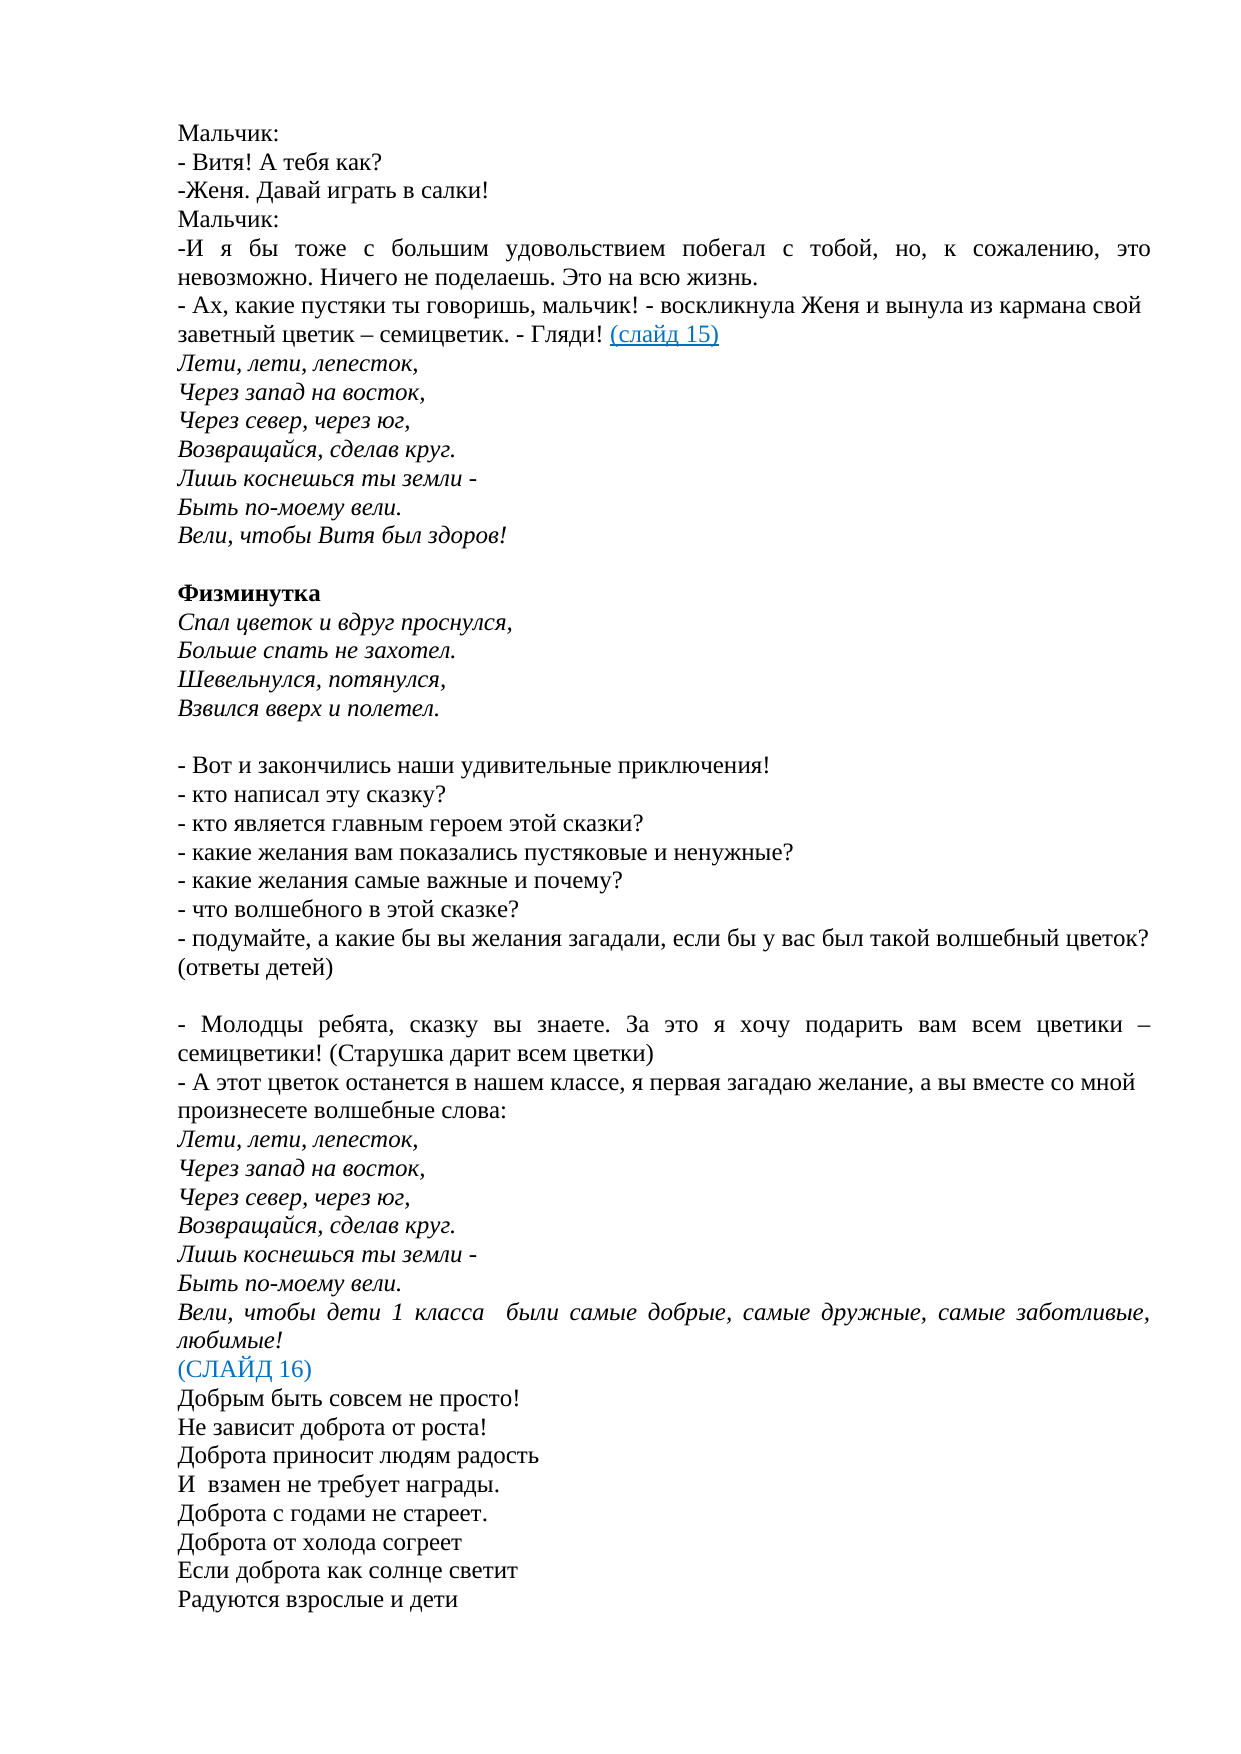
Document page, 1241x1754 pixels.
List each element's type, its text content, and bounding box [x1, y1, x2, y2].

text Вели, чтобы Витя был здоров! [177, 521, 1152, 549]
text - А этот цветок останется в нашем классе, я первая загадаю желание, а вы вместе со мной произнесете волшебные слова: [177, 1067, 1152, 1124]
text Если доброта как солнце светит [177, 1556, 1152, 1584]
text -И я бы тоже с большим удовольствием побегал с тобой, но, к сожалению, это невозможно. Ничего не поделаешь. Это на всю жизнь. [177, 233, 1152, 291]
text - Витя! А тебя как? [177, 147, 1152, 176]
text Быть по-моему вели. [177, 492, 1152, 521]
text Радуются взрослые и дети [177, 1584, 1152, 1613]
text - кто написал эту сказку? [177, 779, 1152, 808]
text Через север, через юг, [177, 406, 1152, 434]
text Физминутка [177, 578, 1152, 607]
text Быть по-моему вели. [177, 1268, 1152, 1297]
text Доброта от холода согреет [177, 1527, 1152, 1556]
text - подумайте, а какие бы вы желания загадали, если бы у вас был такой волшебный цветок? (ответы детей) [177, 923, 1152, 981]
text Вели, чтобы дети 1 класса были самые добрые, самые дружные, самые заботливые, любимые! [177, 1297, 1152, 1354]
text - Вот и закончились наши удивительные приключения! [177, 751, 1152, 779]
text Взвился вверх и полетел. [177, 693, 1152, 722]
text Шевельнулся, потянулся, [177, 664, 1152, 693]
text Доброта с годами не стареет. [177, 1498, 1152, 1527]
text - Ах, какие пустяки ты говоришь, мальчик! - воскликнула Женя и вынула из кармана свой заветный цветик – семицветик. - Гляди! (слайд 15) [177, 291, 1152, 348]
text Через запад на восток, [177, 377, 1152, 406]
text Мальчик: [177, 118, 1152, 147]
text - что волшебного в этой сказке? [177, 894, 1152, 923]
text (СЛАЙД 16) [177, 1354, 1152, 1383]
text И взамен не требует награды. [177, 1469, 1152, 1498]
text Возвращайся, сделав круг. [177, 434, 1152, 463]
text Мальчик: [177, 204, 1152, 233]
text Лети, лети, лепесток, [177, 348, 1152, 377]
text Спал цветок и вдруг проснулся, [177, 607, 1152, 636]
text Через запад на восток, [177, 1153, 1152, 1182]
text - Молодцы ребята, сказку вы знаете. За это я хочу подарить вам всем цветики – семицветики! (Старушка дарит всем цветки) [177, 1009, 1152, 1067]
text - какие желания самые важные и почему? [177, 866, 1152, 894]
text Лети, лети, лепесток, [177, 1124, 1152, 1153]
text Доброта приносит людям радость [177, 1441, 1152, 1469]
text Лишь коснешься ты земли - [177, 1239, 1152, 1268]
text - какие желания вам показались пустяковые и ненужные? [177, 837, 1152, 866]
text Возвращайся, сделав круг. [177, 1211, 1152, 1239]
text Не зависит доброта от роста! [177, 1412, 1152, 1441]
text - кто является главным героем этой сказки? [177, 808, 1152, 837]
text -Женя. Давай играть в салки! [177, 176, 1152, 204]
text Лишь коснешься ты земли - [177, 463, 1152, 492]
text Добрым быть совсем не просто! [177, 1383, 1152, 1412]
text Через север, через юг, [177, 1182, 1152, 1211]
text Больше спать не захотел. [177, 636, 1152, 664]
